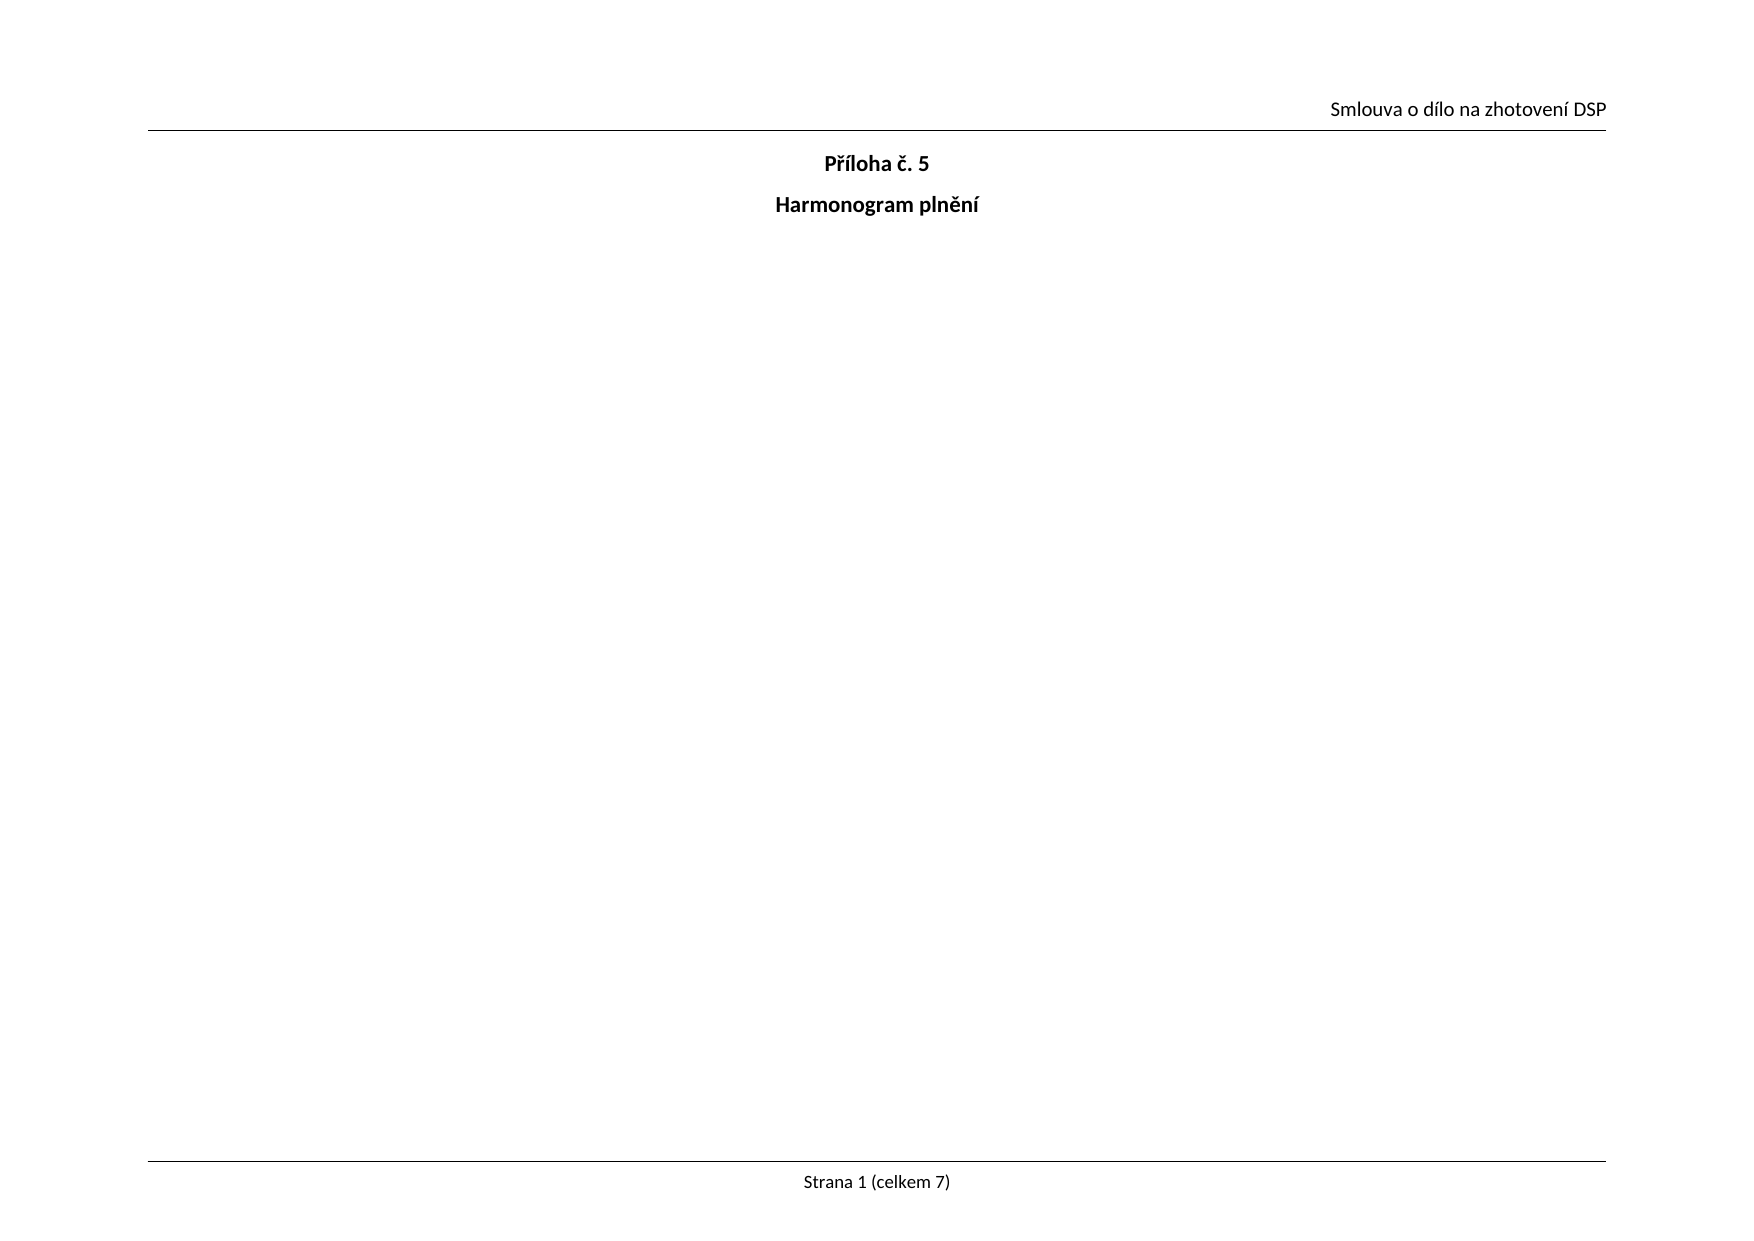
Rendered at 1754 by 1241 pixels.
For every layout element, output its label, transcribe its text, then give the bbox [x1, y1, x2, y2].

text Příloha č. 5 [148, 148, 1606, 177]
text Harmonogram plnění [148, 189, 1606, 218]
